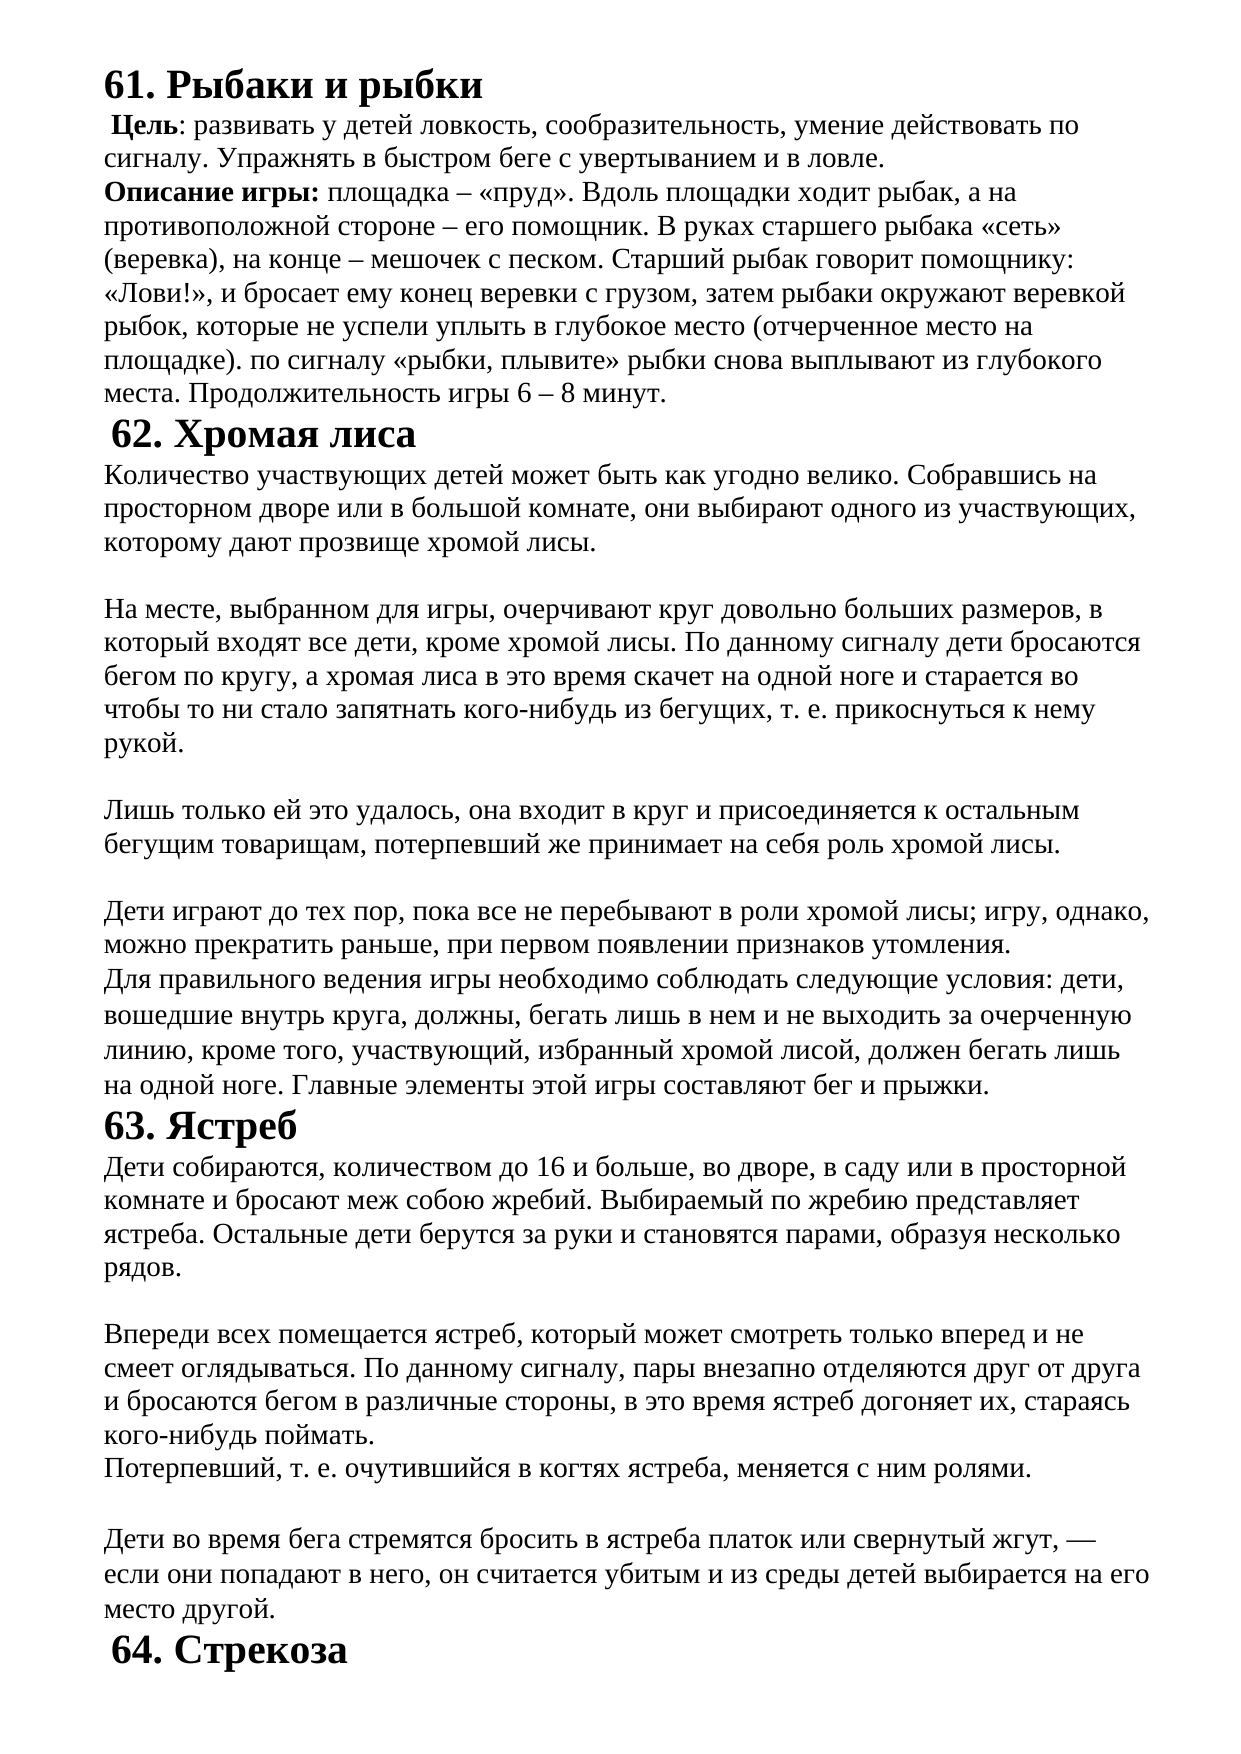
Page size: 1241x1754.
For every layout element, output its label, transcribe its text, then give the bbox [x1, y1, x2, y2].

text Количество участвующих детей может быть как угодно велико. Собравшись на просторном дворе или в большой комнате, они выбирают одного из участвующих, которому дают прозвище хромой лисы. [103, 457, 1152, 557]
text Дети собираются, количеством до 16 и больше, во дворе, в саду или в просторной комнате и бросают меж собою жребий. Выбираемый по жребию представляет ястреба. Остальные дети берутся за руки и становятся парами, образуя несколько рядов. [103, 1149, 1152, 1283]
text 63. Ястреб [103, 1101, 1152, 1149]
text Для правильного ведения игры необходимо соблюдать следующие условия: дети, вошедшие внутрь круга, должны, бегать лишь в нем и не выходить за очерченную линию, кроме того, участвующий, избранный хромой лисой, должен бегать лишь на одной ноге. Главные элементы этой игры составляют бег и прыжки. [103, 960, 1152, 1101]
text Лишь только ей это удалось, она входит в круг и присоединяется к остальным бегущим товарищам, потерпевший же принимает на себя роль хромой лисы. [103, 759, 1152, 859]
text 62. Хромая лиса [103, 409, 1152, 457]
text 64. Стрекоза [103, 1625, 1152, 1673]
text Описание игры: площадка – «пруд». Вдоль площадки ходит рыбак, а на противоположной стороне – его помощник. В руках старшего рыбака «сеть» (веревка), на конце – мешочек с песком. Старший рыбак говорит помощнику: «Лови!», и бросает ему конец веревки с грузом, затем рыбаки окружают веревкой рыбок, которые не успели уплыть в глубокое место (отчерченное место на площадке). по сигналу «рыбки, плывите» рыбки снова выплывают из глубокого места. Продолжительность игры 6 – 8 минут. [103, 174, 1152, 409]
text Дети играют до тех пор, пока все не перебывают в роли хромой лисы; игру, однако, можно прекратить раньше, при первом появлении признаков утомления. [103, 859, 1152, 960]
text Цель: развивать у детей ловкость, сообразительность, умение действовать по сигналу. Упражнять в быстром беге с увертыванием и в ловле. [103, 107, 1152, 174]
text 61. Рыбаки и рыбки [103, 59, 1152, 107]
text Дети во время бега стремятся бросить в ястреба платок или свернутый жгут, — если они попадают в него, он считается убитым и из среды детей выбирается на его место другой. [103, 1484, 1152, 1625]
text Впереди всех помещается ястреб, который может смотреть только вперед и не смеет оглядываться. По данному сигналу, пары внезапно отделяются друг от друга и бросаются бегом в различные стороны, в это время ястреб догоняет их, стараясь кого-нибудь поймать. Потерпевший, т. е. очутившийся в когтях ястреба, меняется с ним ролями. [103, 1283, 1152, 1484]
text На месте, выбранном для игры, очерчивают круг довольно больших размеров, в который входят все дети, кроме хромой лисы. По данному сигналу дети бросаются бегом по кругу, а хромая лиса в это время скачет на одной ноге и старается во чтобы то ни стало запятнать кого-нибудь из бегущих, т. е. прикоснуться к нему рукой. [103, 557, 1152, 759]
